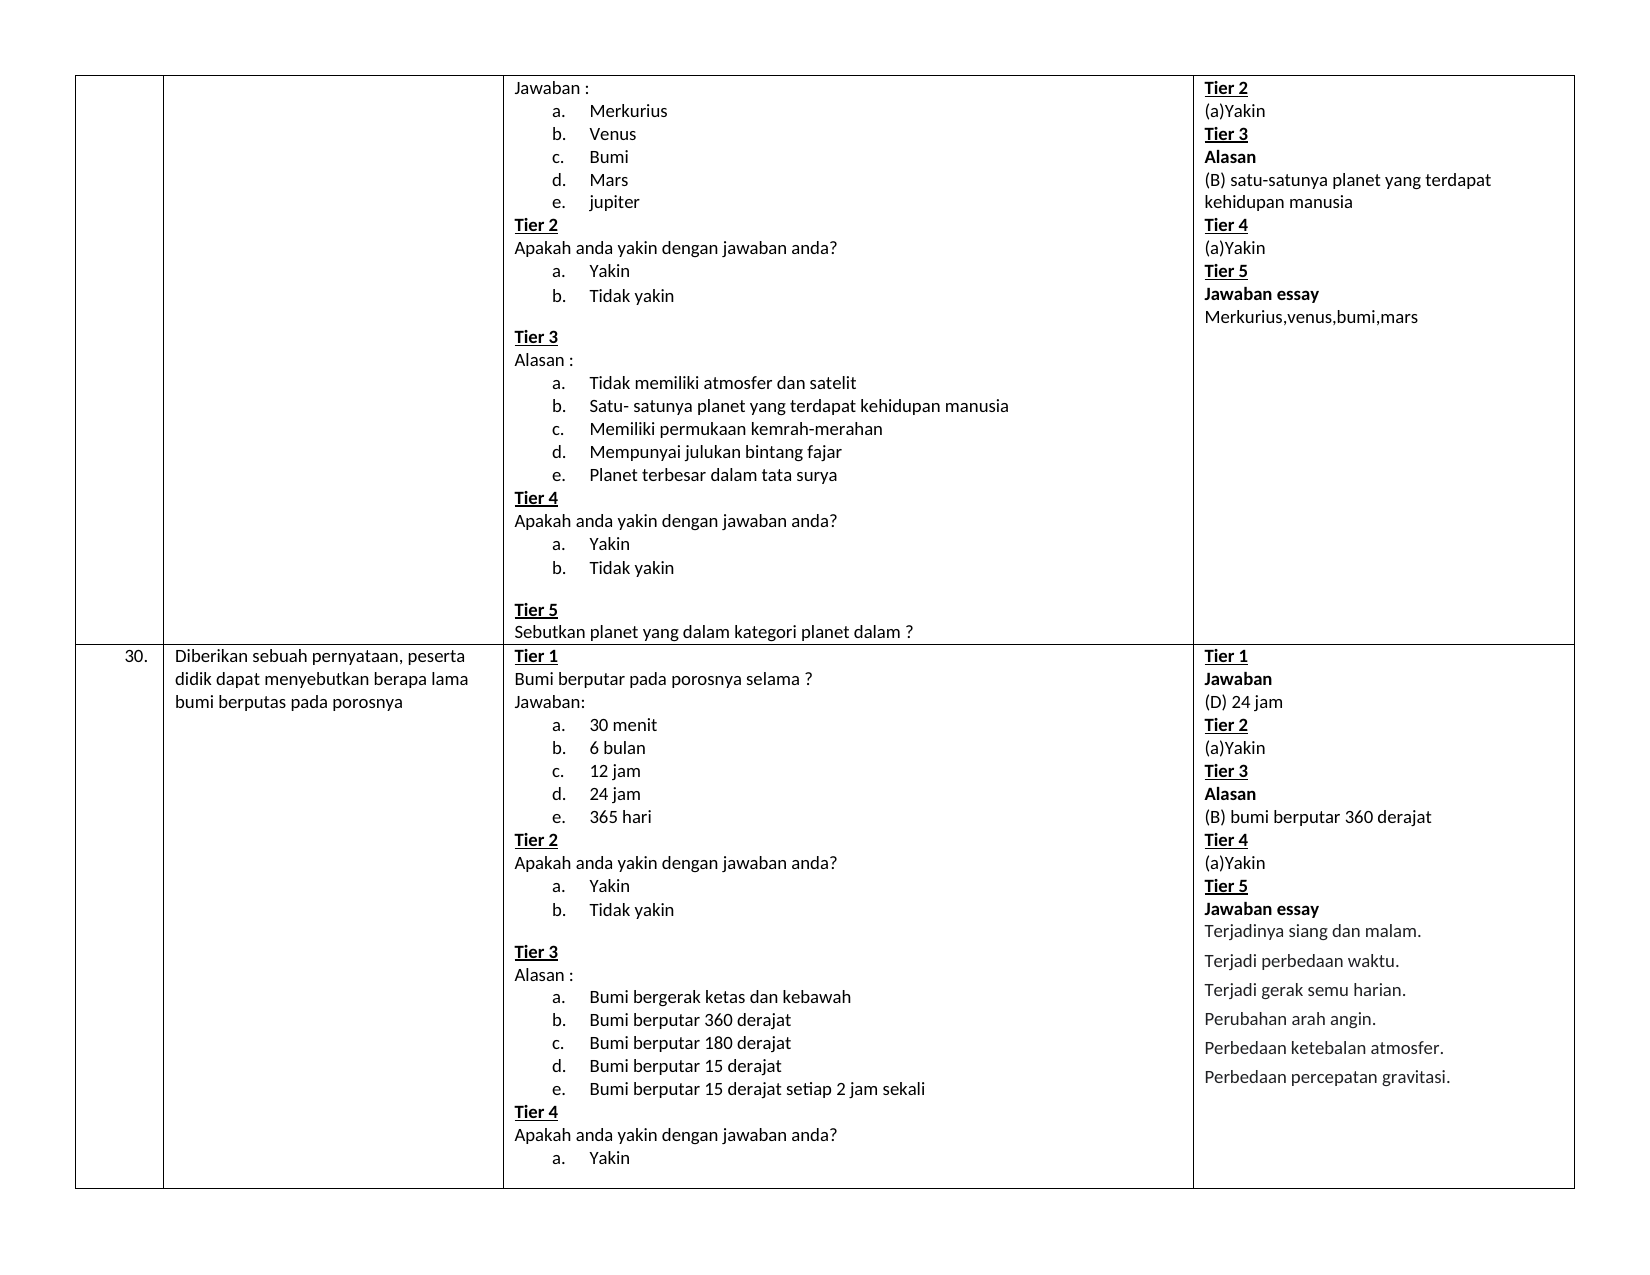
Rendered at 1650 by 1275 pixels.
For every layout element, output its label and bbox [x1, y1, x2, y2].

table_cell [76, 76, 163, 643]
table_cell [76, 645, 163, 1188]
table_cell [504, 76, 1193, 643]
table_cell [504, 645, 1193, 1188]
table_cell [164, 76, 503, 643]
table_cell [164, 645, 503, 1188]
table_cell [1194, 76, 1574, 643]
table_cell [1194, 645, 1574, 1188]
